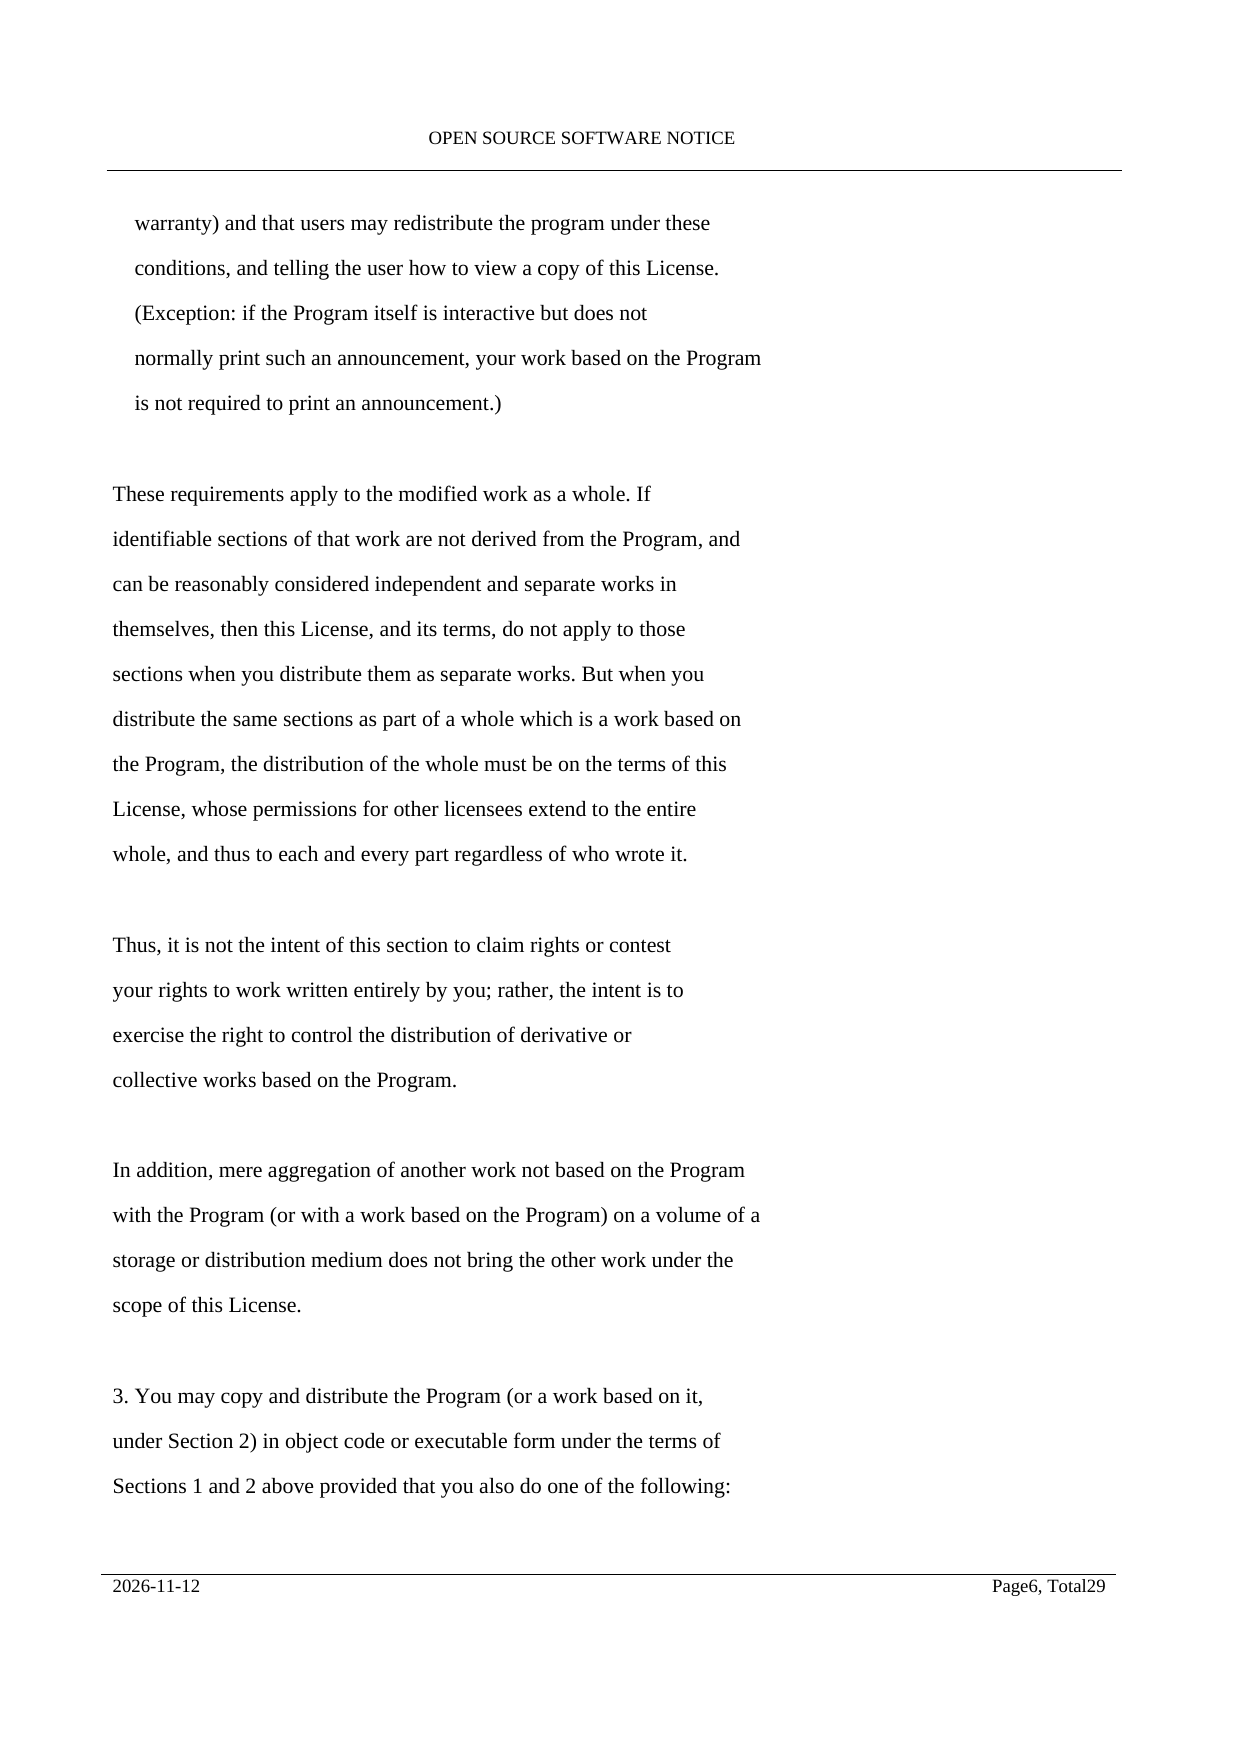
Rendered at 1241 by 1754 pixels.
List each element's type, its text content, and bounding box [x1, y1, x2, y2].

text can be reasonably considered independent and separate works in [112, 567, 1128, 600]
text your rights to work written entirely by you; rather, the intent is to [112, 973, 1128, 1006]
text whole, and thus to each and every part regardless of who wrote it. [112, 838, 1128, 870]
text is not required to print an announcement.) [112, 387, 1128, 419]
text 3. You may copy and distribute the Program (or a work based on it, [112, 1379, 1128, 1412]
text normally print such an announcement, your work based on the Program [112, 342, 1128, 374]
text themselves, then this License, and its terms, do not apply to those [112, 612, 1128, 645]
text under Section 2) in object code or executable form under the terms of [112, 1424, 1128, 1457]
text scope of this License. [112, 1289, 1128, 1321]
text the Program, the distribution of the whole must be on the terms of this [112, 748, 1128, 780]
text (Exception: if the Program itself is interactive but does not [112, 297, 1128, 329]
text Thus, it is not the intent of this section to claim rights or contest [112, 928, 1128, 961]
text sections when you distribute them as separate works. But when you [112, 657, 1128, 690]
text License, whose permissions for other licensees extend to the entire [112, 793, 1128, 825]
text identifiable sections of that work are not derived from the Program, and [112, 522, 1128, 554]
text with the Program (or with a work based on the Program) on a volume of a [112, 1199, 1128, 1231]
text exercise the right to control the distribution of derivative or [112, 1018, 1128, 1051]
text storage or distribution medium does not bring the other work under the [112, 1244, 1128, 1276]
text These requirements apply to the modified work as a whole. If [112, 477, 1128, 509]
text distribute the same sections as part of a whole which is a work based on [112, 702, 1128, 735]
text conditions, and telling the user how to view a copy of this License. [112, 251, 1128, 284]
text warranty) and that users may redistribute the program under these [112, 206, 1128, 239]
text In addition, mere aggregation of another work not based on the Program [112, 1153, 1128, 1186]
text Sections 1 and 2 above provided that you also do one of the following: [112, 1469, 1128, 1502]
text collective works based on the Program. [112, 1063, 1128, 1096]
